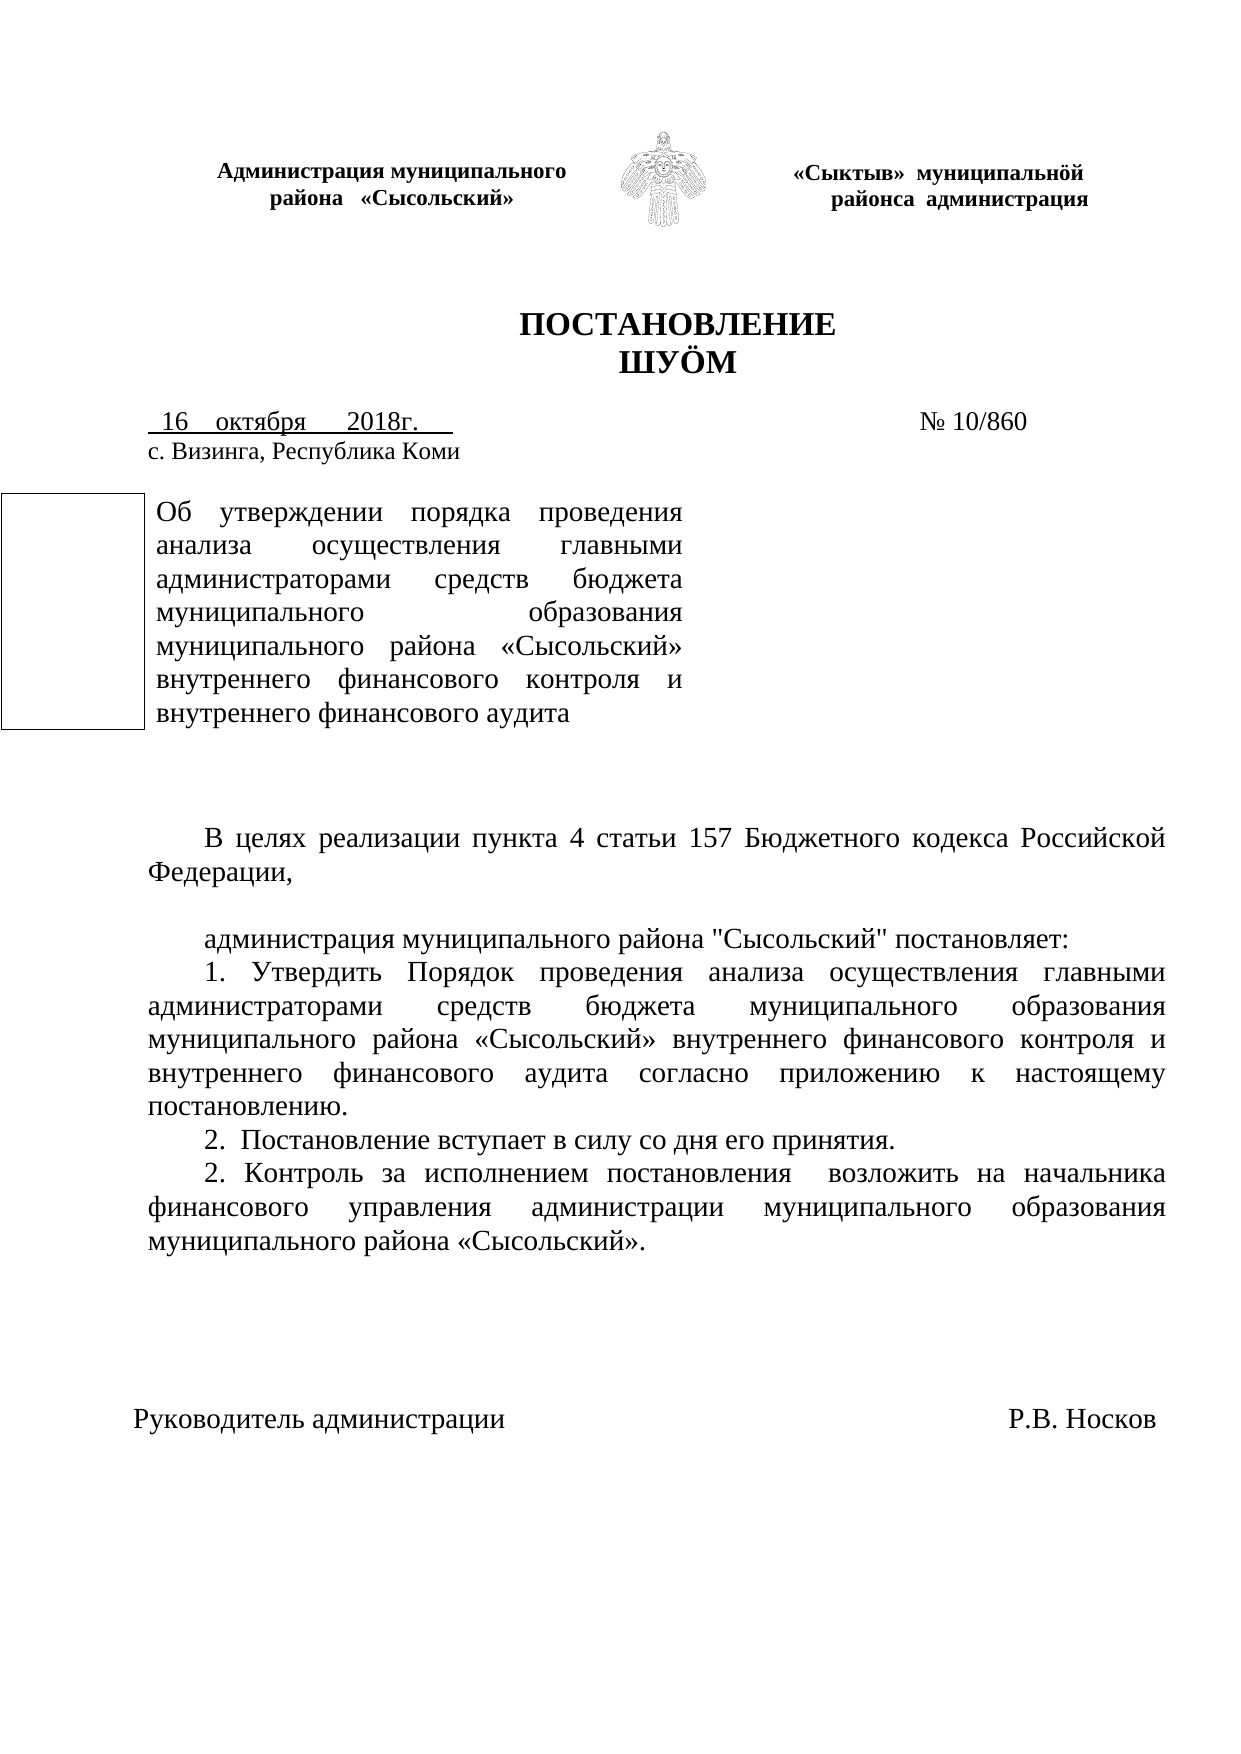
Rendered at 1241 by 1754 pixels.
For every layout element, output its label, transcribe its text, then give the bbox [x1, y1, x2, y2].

text Руководитель администрации Р.В. Носков [133, 1401, 1167, 1434]
table_header [594, 131, 725, 228]
table_header [2, 494, 144, 729]
table_header Об утверждении порядка проведения анализа осуществления главными администраторами средств бюджета муниципального образования муниципального района «Сысольский» внутреннего финансового контроля и внутреннего финансового аудита [145, 493, 694, 729]
text 2. Постановление вступает в силу со дня его принятия. [148, 1122, 1167, 1156]
text ШУÖМ [133, 343, 1167, 381]
table_header Администрация муниципального района «Сысольский» [133, 131, 594, 228]
text администрация муниципального района "Сысольский" постановляет: [148, 921, 1167, 954]
text 16 октября 2018г. № 10/860 [133, 405, 1167, 436]
text ПОСТАНОВЛЕНИЕ [133, 304, 1167, 343]
table_header «Сыктыв» муниципальнöй районса администрация [725, 131, 1138, 228]
text 2. Контроль за исполнением постановления возложить на начальника финансового управления администрации муниципального образования муниципального района «Сысольский». [148, 1156, 1167, 1256]
text 1. Утвердить Порядок проведения анализа осуществления главными администраторами средств бюджета муниципального образования муниципального района «Сысольский» внутреннего финансового контроля и внутреннего финансового аудита согласно приложению к настоящему постановлению. [148, 954, 1167, 1122]
text с. Визинга, Республика Коми [133, 436, 1167, 465]
text В целях реализации пункта 4 статьи 157 Бюджетного кодекса Российской Федерации, [148, 820, 1167, 887]
